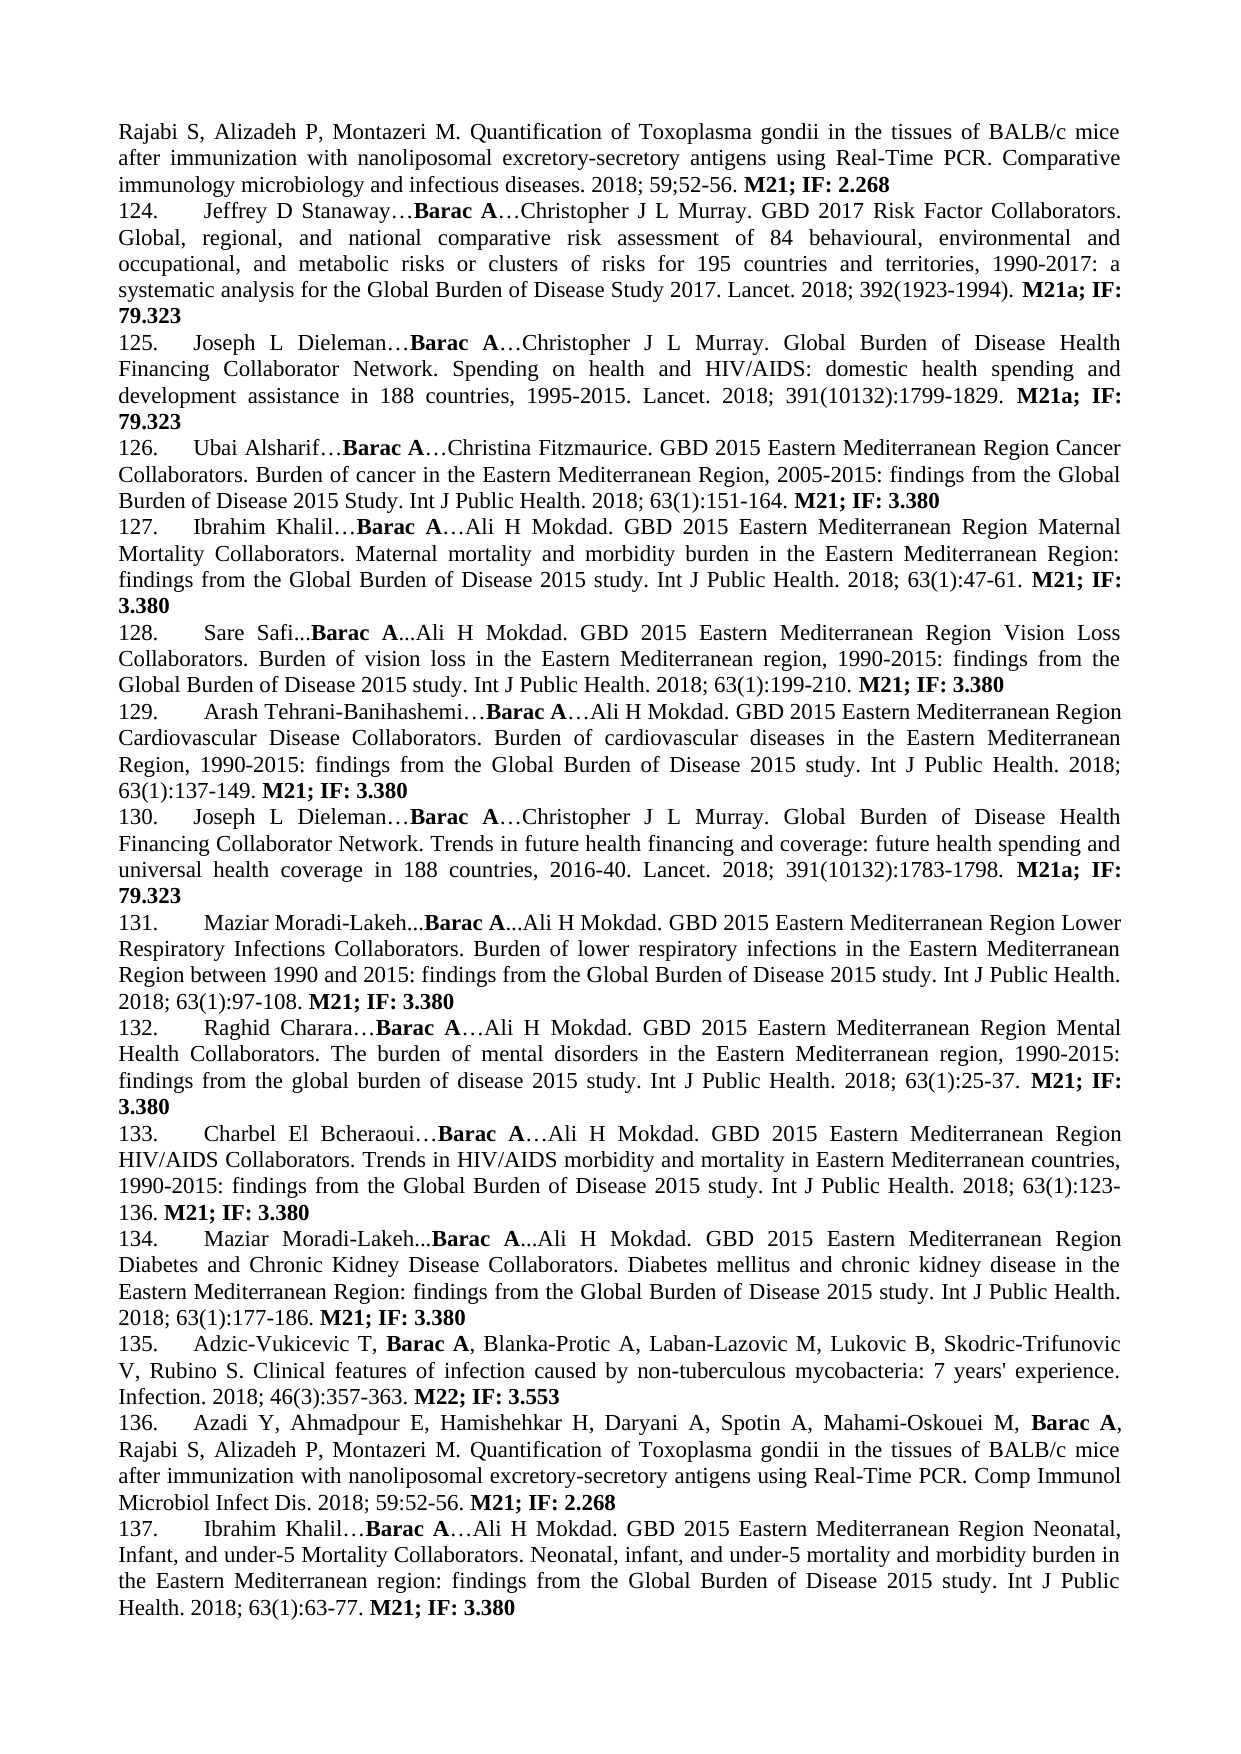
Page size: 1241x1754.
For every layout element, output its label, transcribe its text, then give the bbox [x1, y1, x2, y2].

list Raghid Charara…Barac A…Ali H Mokdad. GBD 2015 Eastern Mediterranean Region Mental Health Collaborators. The burden of mental disorders in the Eastern Mediterranean region, 1990-2015: findings from the global burden of disease 2015 study. Int J Public Health. 2018; 63(1):25-37. M21; IF: 3.380 [118, 1014, 1122, 1119]
list Ibrahim Khalil…Barac A…Ali H Mokdad. GBD 2015 Eastern Mediterranean Region Neonatal, Infant, and under-5 Mortality Collaborators. Neonatal, infant, and under-5 mortality and morbidity burden in the Eastern Mediterranean region: findings from the Global Burden of Disease 2015 study. Int J Public Health. 2018; 63(1):63-77. M21; IF: 3.380 [118, 1515, 1122, 1620]
list Charbel El Bcheraoui…Barac A…Ali H Mokdad. GBD 2015 Eastern Mediterranean Region HIV/AIDS Collaborators. Trends in HIV/AIDS morbidity and mortality in Eastern Mediterranean countries, 1990-2015: findings from the Global Burden of Disease 2015 study. Int J Public Health. 2018; 63(1):123-136. M21; IF: 3.380 [118, 1119, 1122, 1225]
list Sare Safi...Barac A...Ali H Mokdad. GBD 2015 Eastern Mediterranean Region Vision Loss Collaborators. Burden of vision loss in the Eastern Mediterranean region, 1990-2015: findings from the Global Burden of Disease 2015 study. Int J Public Health. 2018; 63(1):199-210. M21; IF: 3.380 [118, 619, 1122, 698]
list Joseph L Dieleman…Barac A…Christopher J L Murray. Global Burden of Disease Health Financing Collaborator Network. Spending on health and HIV/AIDS: domestic health spending and development assistance in 188 countries, 1995-2015. Lancet. 2018; 391(10132):1799-1829. M21a; IF: 79.323 [118, 329, 1122, 434]
list Jeffrey D Stanaway…Barac A…Christopher J L Murray. GBD 2017 Risk Factor Collaborators. Global, regional, and national comparative risk assessment of 84 behavioural, environmental and occupational, and metabolic risks or clusters of risks for 195 countries and territories, 1990-2017: a systematic analysis for the Global Burden of Disease Study 2017. Lancet. 2018; 392(1923-1994). M21a; IF: 79.323 [118, 197, 1122, 329]
list Maziar Moradi-Lakeh...Barac A...Ali H Mokdad. GBD 2015 Eastern Mediterranean Region Lower Respiratory Infections Collaborators. Burden of lower respiratory infections in the Eastern Mediterranean Region between 1990 and 2015: findings from the Global Burden of Disease 2015 study. Int J Public Health. 2018; 63(1):97-108. M21; IF: 3.380 [118, 909, 1122, 1014]
list Joseph L Dieleman…Barac A…Christopher J L Murray. Global Burden of Disease Health Financing Collaborator Network. Trends in future health financing and coverage: future health spending and universal health coverage in 188 countries, 2016-40. Lancet. 2018; 391(10132):1783-1798. M21a; IF: 79.323 [118, 803, 1122, 909]
list Arash Tehrani-Banihashemi…Barac A…Ali H Mokdad. GBD 2015 Eastern Mediterranean Region Cardiovascular Disease Collaborators. Burden of cardiovascular diseases in the Eastern Mediterranean Region, 1990-2015: findings from the Global Burden of Disease 2015 study. Int J Public Health. 2018; 63(1):137-149. M21; IF: 3.380 [118, 698, 1122, 803]
list Azadi Y, Ahmadpour E, Hamishehkar H, Daryani A, Spotin A, Mahami-Oskouei M, Barac A, Rajabi S, Alizadeh P, Montazeri M. Quantification of Toxoplasma gondii in the tissues of BALB/c mice after immunization with nanoliposomal excretory-secretory antigens using Real-Time PCR. Comp Immunol Microbiol Infect Dis. 2018; 59:52-56. M21; IF: 2.268 [118, 1409, 1122, 1515]
list Ubai Alsharif…Barac A…Christina Fitzmaurice. GBD 2015 Eastern Mediterranean Region Cancer Collaborators. Burden of cancer in the Eastern Mediterranean Region, 2005-2015: findings from the Global Burden of Disease 2015 Study. Int J Public Health. 2018; 63(1):151-164. M21; IF: 3.380 [118, 434, 1122, 513]
list Ibrahim Khalil…Barac A…Ali H Mokdad. GBD 2015 Eastern Mediterranean Region Maternal Mortality Collaborators. Maternal mortality and morbidity burden in the Eastern Mediterranean Region: findings from the Global Burden of Disease 2015 study. Int J Public Health. 2018; 63(1):47-61. M21; IF: 3.380 [118, 513, 1122, 619]
list Adzic-Vukicevic T, Barac A, Blanka-Protic A, Laban-Lazovic M, Lukovic B, Skodric-Trifunovic V, Rubino S. Clinical features of infection caused by non-tuberculous mycobacteria: 7 years' experience. Infection. 2018; 46(3):357-363. M22; IF: 3.553 [118, 1330, 1122, 1409]
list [118, 118, 1122, 197]
list Maziar Moradi-Lakeh...Barac A...Ali H Mokdad. GBD 2015 Eastern Mediterranean Region Diabetes and Chronic Kidney Disease Collaborators. Diabetes mellitus and chronic kidney disease in the Eastern Mediterranean Region: findings from the Global Burden of Disease 2015 study. Int J Public Health. 2018; 63(1):177-186. M21; IF: 3.380 [118, 1225, 1122, 1330]
